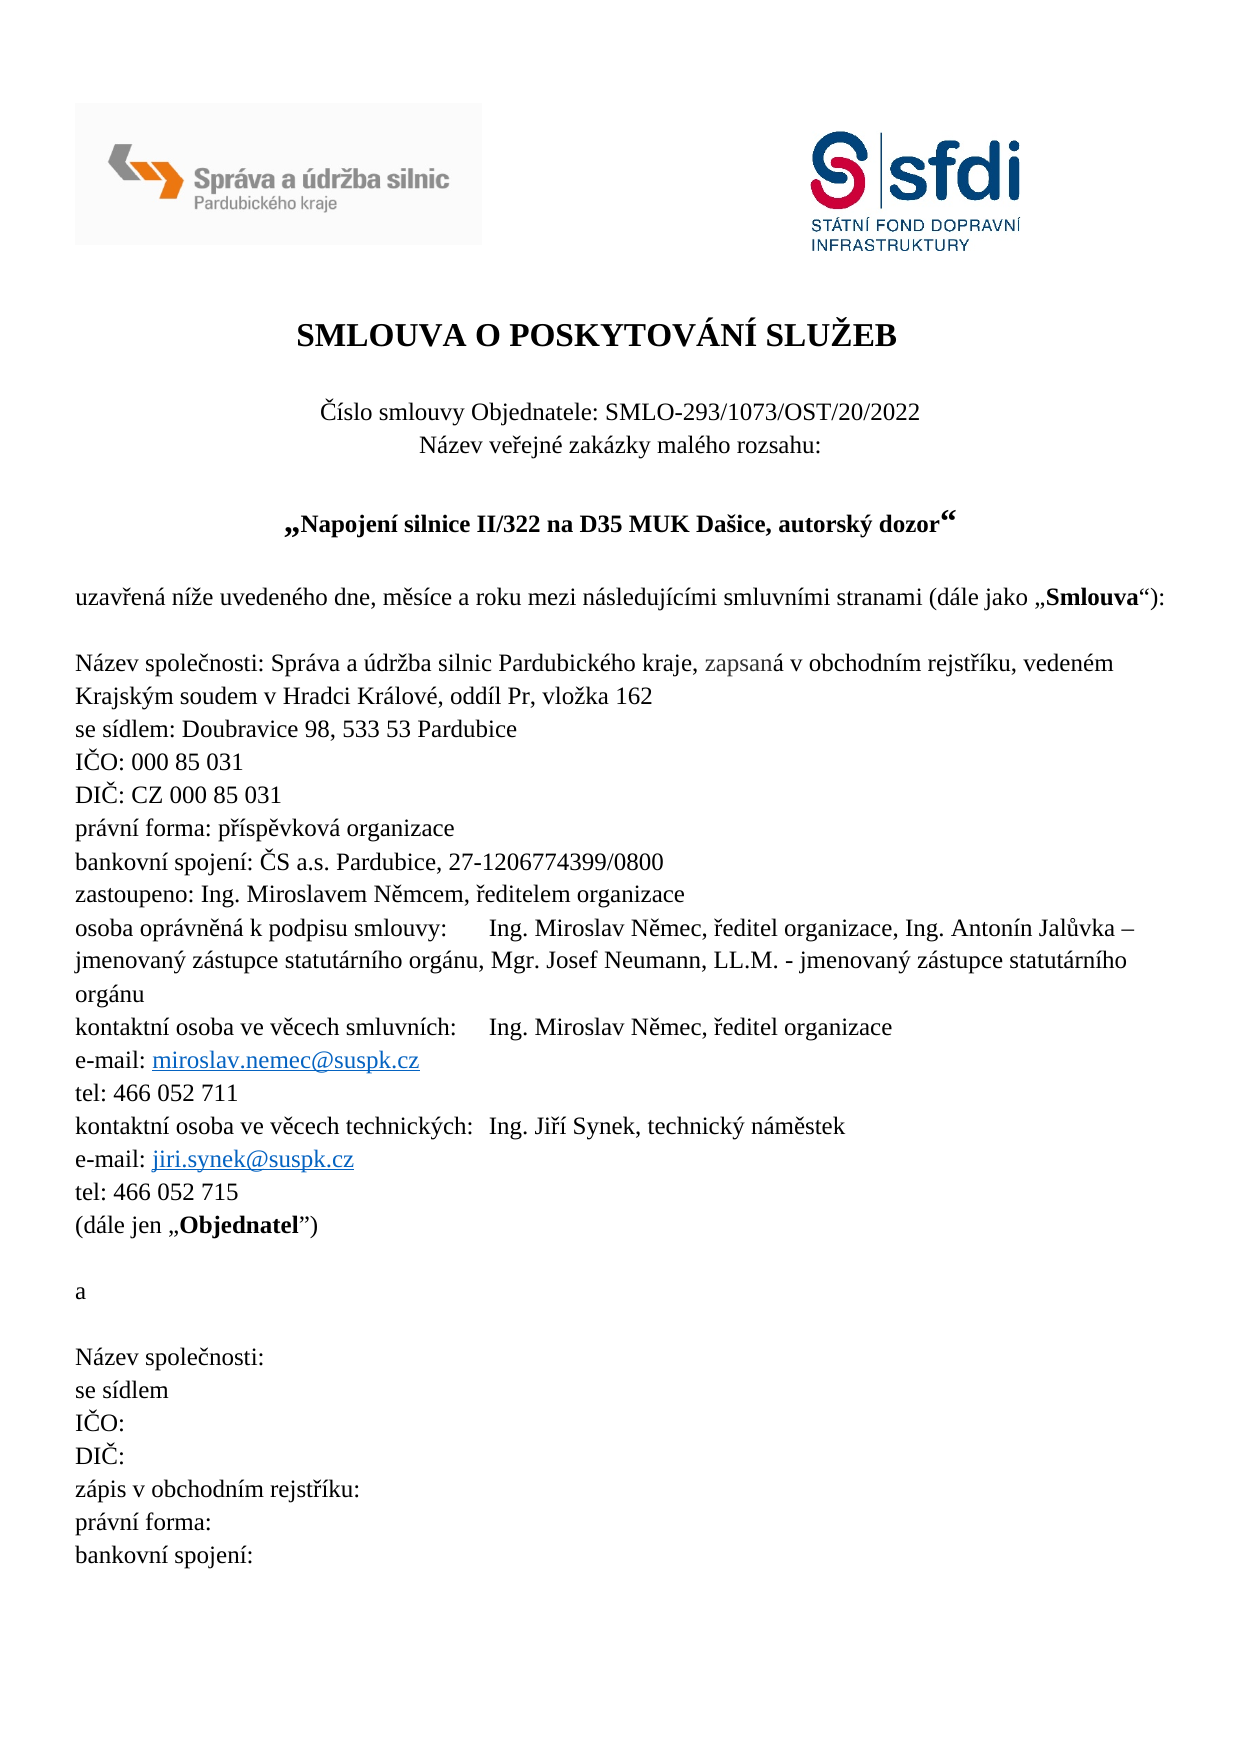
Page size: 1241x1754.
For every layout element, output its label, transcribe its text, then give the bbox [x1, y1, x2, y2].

text e-mail: miroslav.nemec@suspk.cz [75, 1045, 1165, 1073]
text Název veřejné zakázky malého rozsahu: [75, 430, 1165, 459]
text osoba oprávněná k podpisu smlouvy: Ing. Miroslav Němec, ředitel organizace, Ing. Antonín Jalůvka – jmenovaný zástupce statutárního orgánu, Mgr. Josef Neumann, LL.M. - jmenovaný zástupce statutárního orgánu [75, 913, 1165, 1007]
text Název společnosti: Správa a údržba silnic Pardubického kraje, zapsaná v obchodním rejstříku, vedeném Krajským soudem v Hradci Králové, oddíl Pr, vložka 162 [75, 648, 1165, 710]
picture [810, 130, 1021, 251]
text DIČ: CZ 000 85 031 [75, 781, 1165, 809]
text se sídlem [75, 1375, 1165, 1404]
text bankovní spojení: ČS a.s. Pardubice, 27-1206774399/0800 [75, 847, 1165, 875]
text e-mail: jiri.synek@suspk.cz [75, 1144, 1165, 1172]
text tel: 466 052 711 [75, 1078, 1165, 1106]
text uzavřená níže uvedeného dne, měsíce a roku mezi následujícími smluvními stranami (dále jako „Smlouva“): [75, 582, 1165, 611]
text IČO: 000 85 031 [75, 747, 1165, 776]
text právní forma: příspěvková organizace [75, 813, 1165, 842]
text zastoupeno: Ing. Miroslavem Němcem, ředitelem organizace [75, 879, 1165, 908]
text tel: 466 052 715 [75, 1177, 1165, 1206]
text bankovní spojení: [75, 1540, 1165, 1569]
picture [75, 103, 482, 245]
text zápis v obchodním rejstříku: [75, 1474, 1165, 1503]
text „Napojení silnice II/322 na D35 MUK Dašice, autorský dozor“ [75, 501, 1165, 539]
text DIČ: [75, 1441, 1165, 1470]
text Číslo smlouvy Objednatele: SMLO-293/1073/OST/20/2022 [75, 397, 1165, 426]
text Název společnosti: [75, 1342, 1165, 1371]
text se sídlem: Doubravice 98, 533 53 Pardubice [75, 714, 1165, 743]
text kontaktní osoba ve věcech technických: Ing. Jiří Synek, technický náměstek [75, 1111, 1165, 1139]
text IČO: [75, 1408, 1165, 1437]
text SMLOUVA O POSKYTOVÁNÍ SLUŽEB [222, 316, 1168, 354]
text právní forma: [75, 1507, 1165, 1536]
text kontaktní osoba ve věcech smluvních: Ing. Miroslav Němec, ředitel organizace [75, 1012, 1165, 1040]
text (dále jen „Objednatel”) [75, 1210, 1165, 1238]
text a [75, 1276, 1165, 1304]
